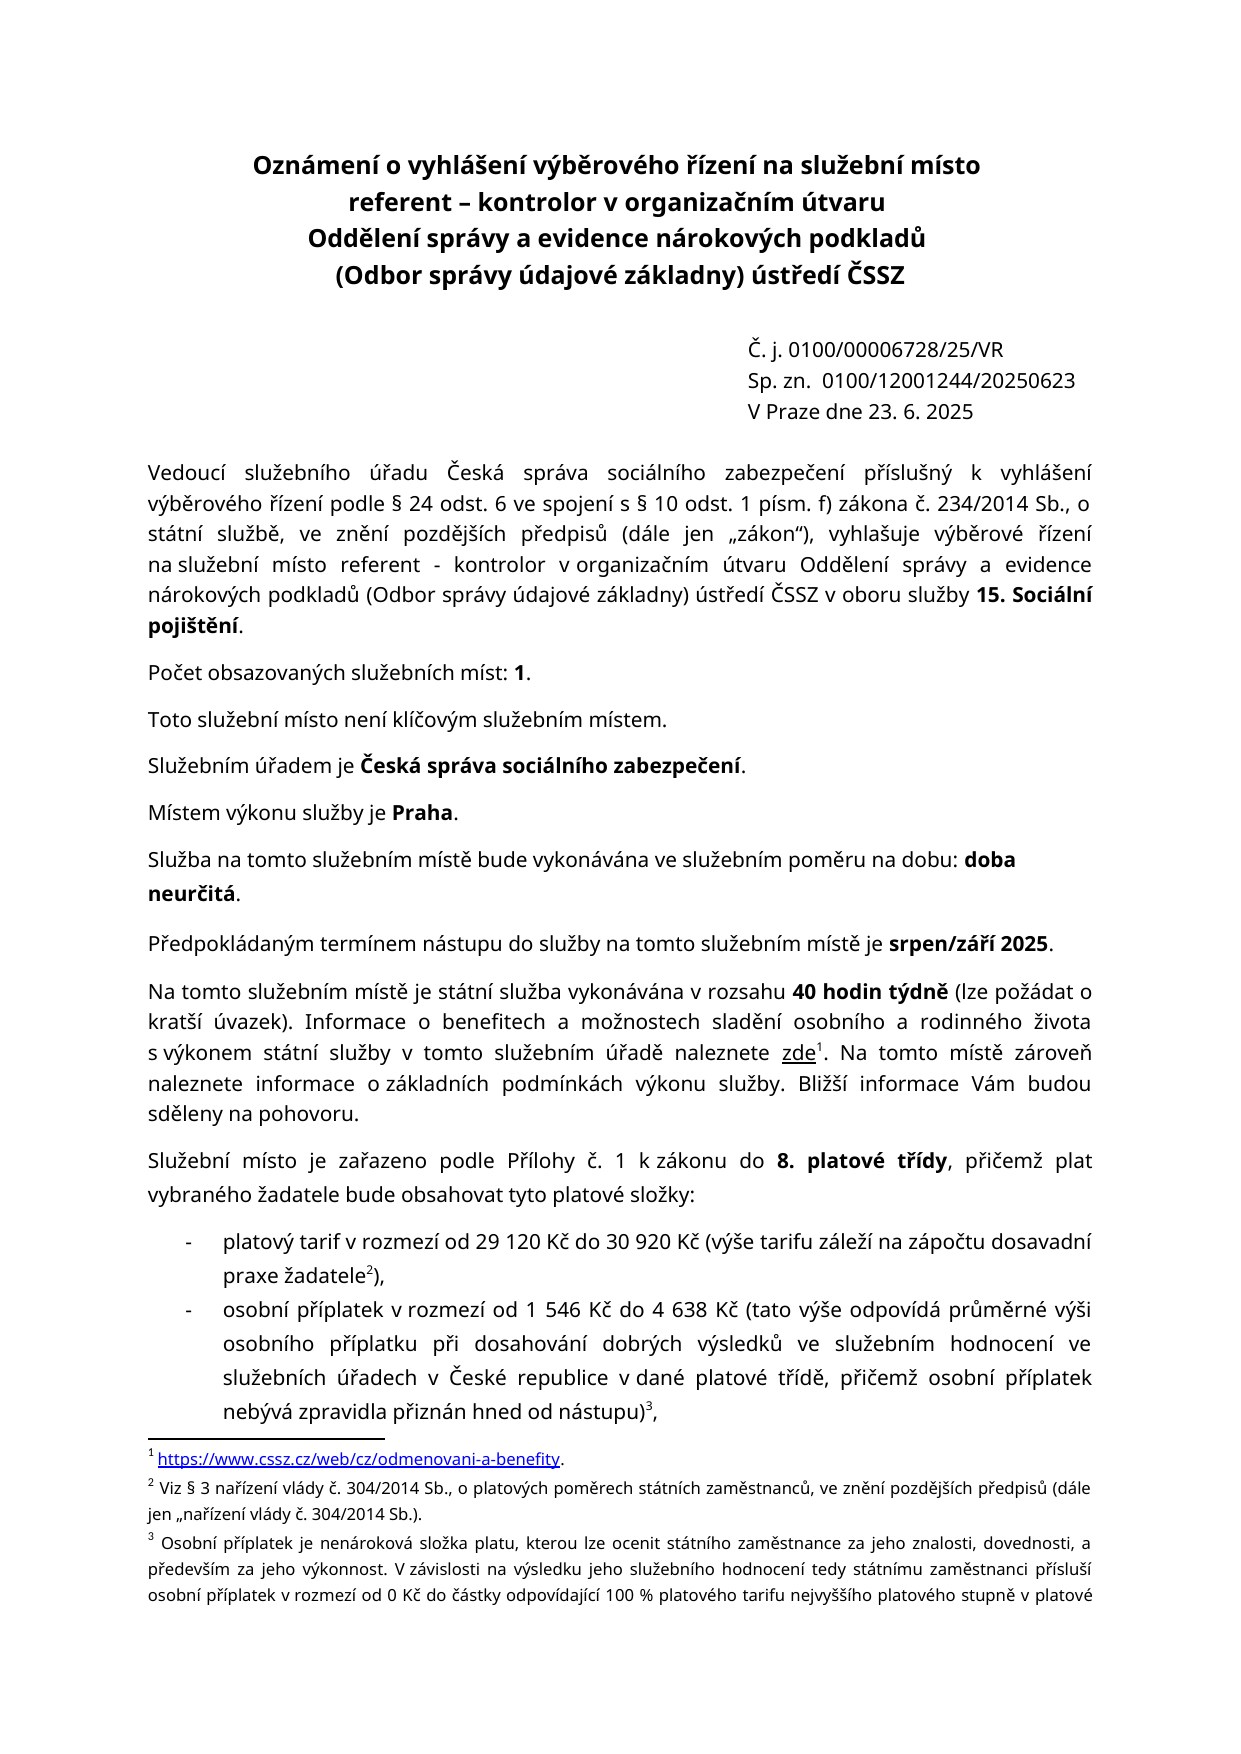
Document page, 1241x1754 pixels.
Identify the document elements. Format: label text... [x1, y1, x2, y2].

text Č. j. 0100/00006728/25/VR [148, 336, 1093, 364]
text Toto služební místo není klíčovým služebním místem. [148, 705, 1093, 733]
text Vedoucí služebního úřadu Česká správa sociálního zabezpečení příslušný k vyhlášení výběrového řízení podle § 24 odst. 6 ve spojení s § 10 odst. 1 písm. f) zákona č. 234/2014 Sb., o státní službě, ve znění pozdějších předpisů (dále jen „zákon“), vyhlašuje výběrové řízení na služební místo referent - kontrolor v organizačním útvaru Oddělení správy a evidence nárokových podkladů (Odbor správy údajové základny) ústředí ČSSZ v oboru služby 15. Sociální pojištění. [148, 458, 1093, 639]
text Na tomto služebním místě je státní služba vykonávána v rozsahu 40 hodin týdně (lze požádat o kratší úvazek). Informace o benefitech a možnostech sladění osobního a rodinného života s výkonem státní služby v tomto služebním úřadě naleznete zde. Na tomto místě zároveň naleznete informace o základních podmínkách výkonu služby. Bližší informace Vám budou sděleny na pohovoru. [148, 977, 1093, 1128]
text Služební místo je zařazeno podle Přílohy č. 1 k zákonu do 8. platové třídy, přičemž plat vybraného žadatele bude obsahovat tyto platové složky: [148, 1147, 1093, 1209]
text Počet obsazovaných služebních míst: 1. [148, 658, 1093, 687]
list platový tarif v rozmezí od 29 120 Kč do 30 920 Kč (výše tarifu záleží na zápočtu dosavadní praxe žadatele), [185, 1227, 1093, 1290]
text Služba na tomto služebním místě bude vykonávána ve služebním poměru na dobu: doba neurčitá. [148, 845, 1093, 907]
text V Praze dne 23. 6. 2025 [748, 397, 1093, 425]
text Sp. zn. 0100/12001244/20250623 [148, 366, 1093, 394]
list osobní příplatek v rozmezí od 1 546 Kč do 4 638 Kč (tato výše odpovídá průměrné výši osobního příplatku při dosahování dobrých výsledků ve služebním hodnocení ve služebních úřadech v České republice v dané platové třídě, přičemž osobní příplatek nebývá zpravidla přiznán hned od nástupu), [185, 1295, 1093, 1426]
text Oznámení o vyhlášení výběrového řízení na služební místo referent – kontrolor v organizačním útvaru Oddělení správy a evidence nárokových podkladů (Odbor správy údajové základny) ústředí ČSSZ [148, 148, 1093, 292]
text Služebním úřadem je Česká správa sociálního zabezpečení. [148, 752, 1093, 780]
text Místem výkonu služby je Praha. [148, 798, 1093, 827]
text Předpokládaným termínem nástupu do služby na tomto služebním místě je srpen/září 2025. [148, 929, 1093, 958]
